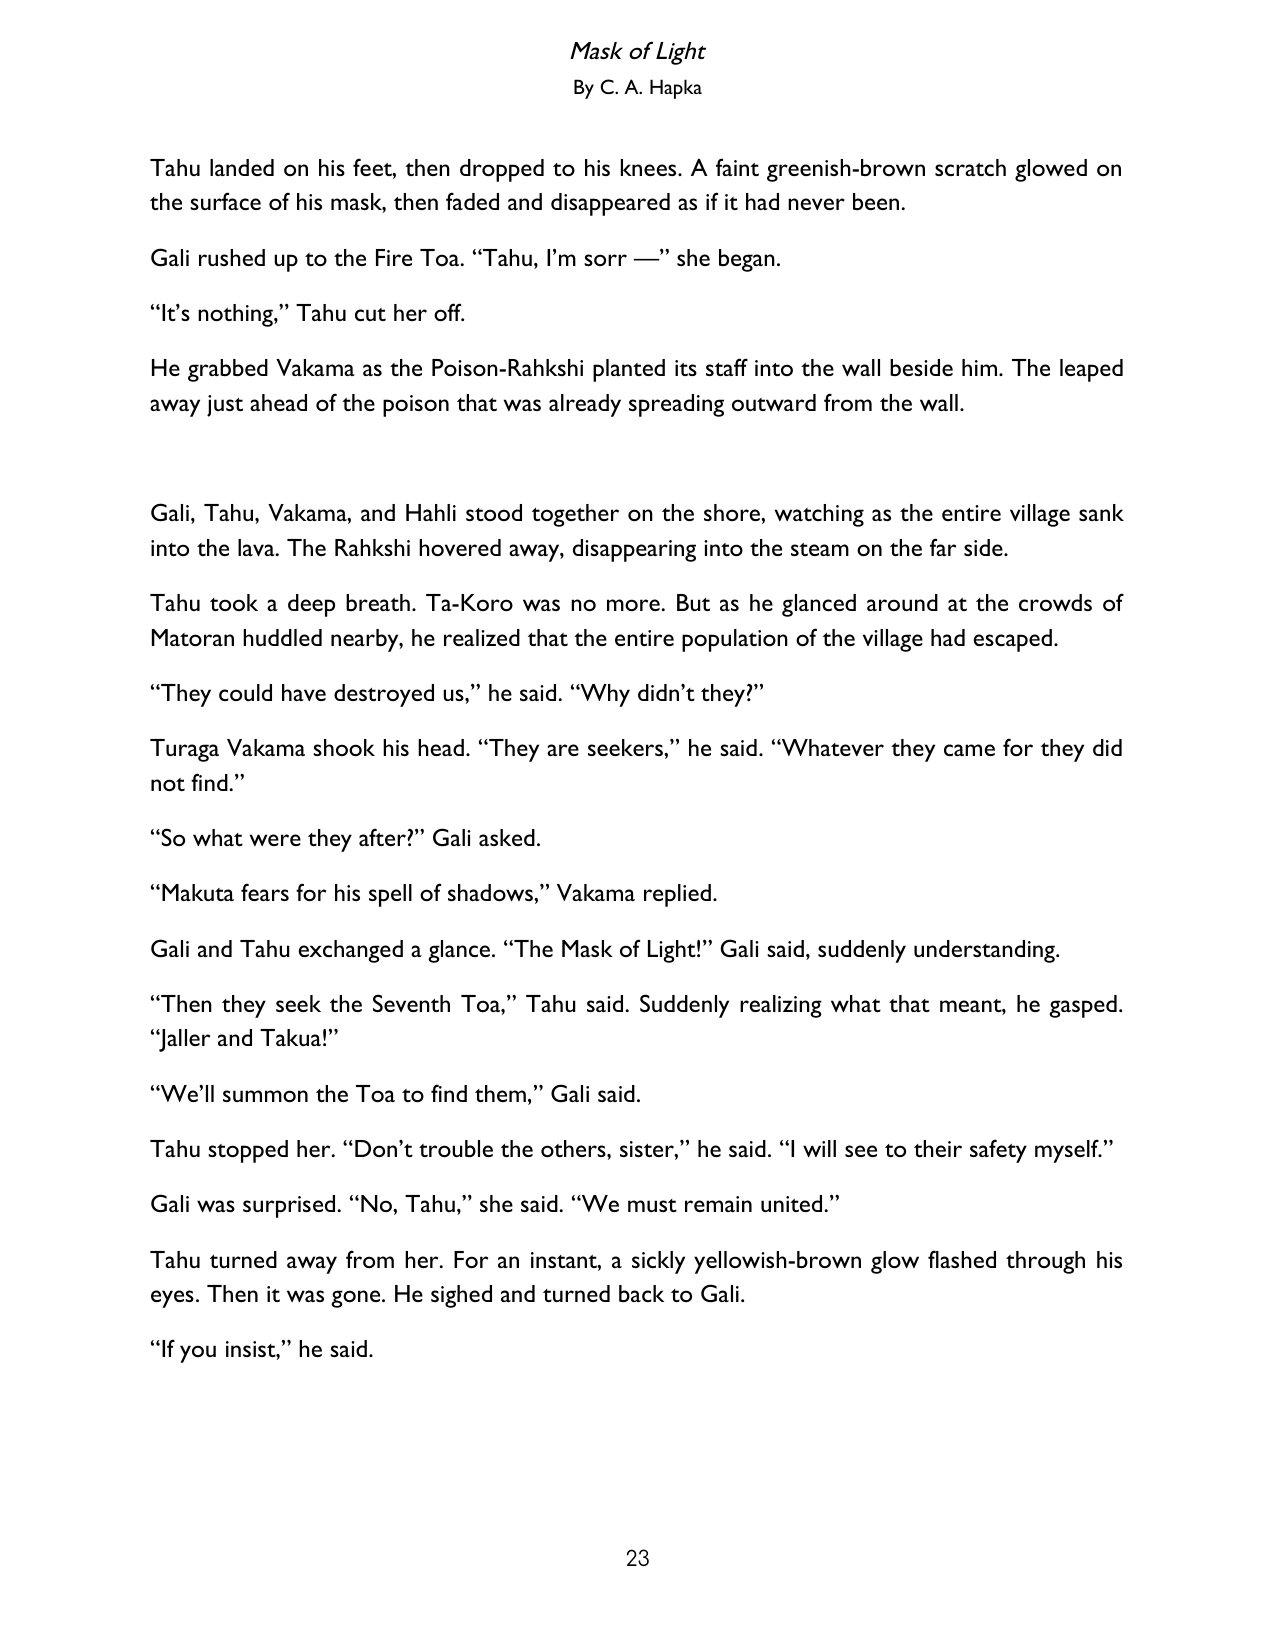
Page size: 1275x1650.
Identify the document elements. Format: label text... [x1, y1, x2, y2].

text Tahu took a deep breath. Ta-Koro was no more. But as he glanced around at the crowds of Matoran huddled nearby, he realized that the entire population of the village had escaped. [150, 585, 1125, 654]
text Gali and Tahu exchanged a glance. “The Mask of Light!” Gali said, suddenly understanding. [150, 931, 1125, 965]
text Gali, Tahu, Vakama, and Hahli stood together on the shore, watching as the entire village sank into the lava. The Rahkshi hovered away, disappearing into the steam on the far side. [150, 496, 1125, 564]
text “If you insist,” he said. [150, 1332, 1125, 1366]
text “It’s nothing,” Tahu cut her off. [150, 295, 1125, 329]
text Gali rushed up to the Fire Toa. “Tahu, I’m sorr —” she began. [150, 240, 1125, 274]
text Tahu stopped her. “Don’t trouble the others, sister,” he said. “I will see to their safety myself.” [150, 1131, 1125, 1166]
text “Then they seek the Seventh Toa,” Tahu said. Suddenly realizing what that meant, he gasped. “Jaller and Takua!” [150, 986, 1125, 1055]
text “They could have destroyed us,” he said. “Why didn’t they?” [150, 675, 1125, 709]
text “We’ll summon the Toa to find them,” Gali said. [150, 1076, 1125, 1110]
text Tahu turned away from her. For an instant, a sickly yellowish-brown glow flashed through his eyes. Then it was gone. He sighed and turned back to Gali. [150, 1242, 1125, 1311]
text Turaga Vakama shook his head. “They are seekers,” he said. “Whatever they came for they did not find.” [150, 730, 1125, 799]
text “So what were they after?” Gali asked. [150, 820, 1125, 855]
text Gali was surprised. “No, Tahu,” she said. “We must remain united.” [150, 1187, 1125, 1221]
text Tahu landed on his feet, then dropped to his knees. A faint greenish-brown scratch glowed on the surface of his mask, then faded and disappeared as if it had never been. [150, 150, 1125, 219]
text “Makuta fears for his spell of shadows,” Vakama replied. [150, 876, 1125, 910]
text He grabbed Vakama as the Poison-Rahkshi planted its staff into the wall beside him. The leaped away just ahead of the poison that was already spreading outward from the wall. [150, 350, 1125, 419]
